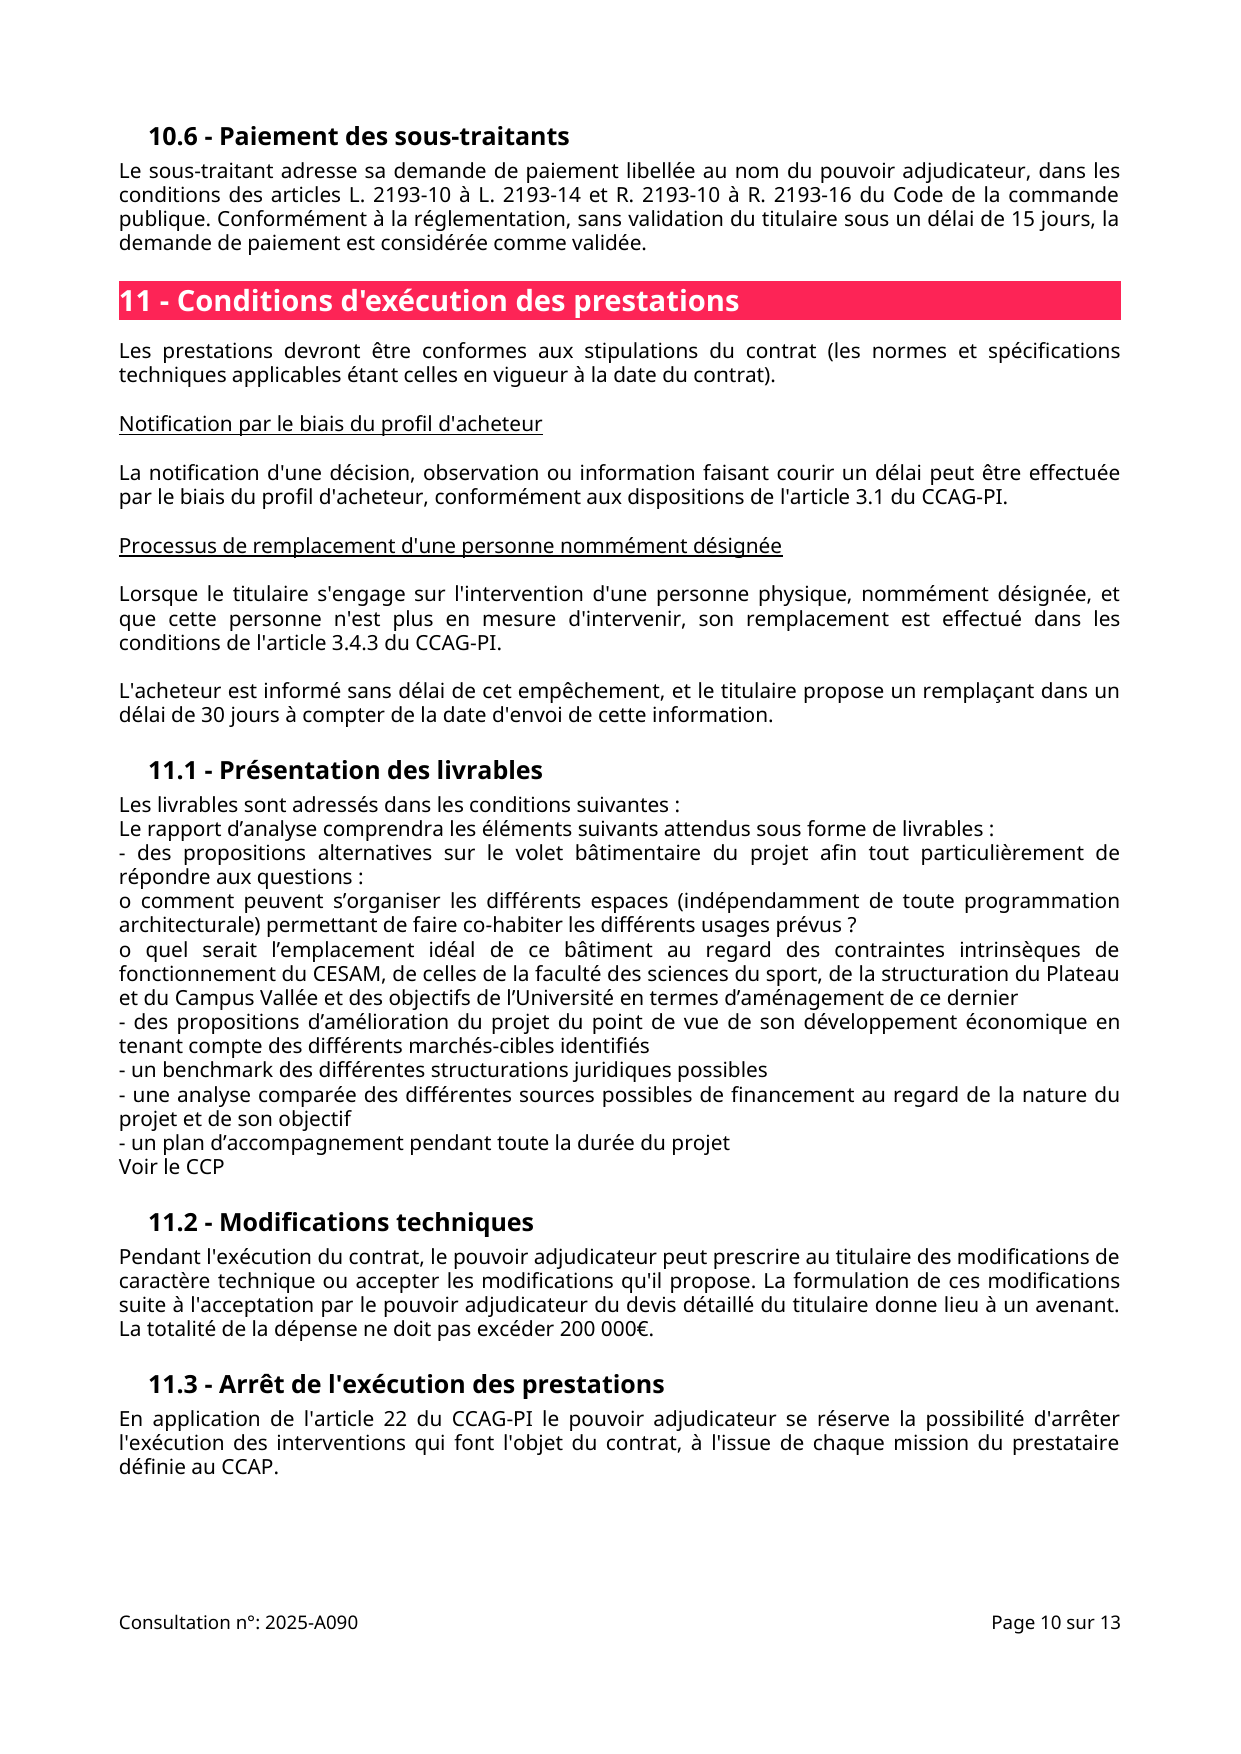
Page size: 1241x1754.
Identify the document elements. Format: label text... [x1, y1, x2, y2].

text Voir le CCP [119, 1155, 1121, 1179]
text - un plan d’accompagnement pendant toute la durée du projet [119, 1131, 1121, 1155]
text Le sous-traitant adresse sa demande de paiement libellée au nom du pouvoir adjudicateur, dans les conditions des articles L. 2193-10 à L. 2193-14 et R. 2193-10 à R. 2193-16 du Code de la commande publique. Conformément à la réglementation, sans validation du titulaire sous un délai de 15 jours, la demande de paiement est considérée comme validée. [119, 159, 1121, 256]
text Les prestations devront être conformes aux stipulations du contrat (les normes et spécifications techniques applicables étant celles en vigueur à la date du contrat). [119, 339, 1121, 387]
subtitle 11.1 - Présentation des livrables [148, 752, 1121, 787]
text o comment peuvent s’organiser les différents espaces (indépendamment de toute programmation architecturale) permettant de faire co-habiter les différents usages prévus ? [119, 889, 1121, 938]
text o quel serait l’emplacement idéal de ce bâtiment au regard des contraintes intrinsèques de fonctionnement du CESAM, de celles de la faculté des sciences du sport, de la structuration du Plateau et du Campus Vallée et des objectifs de l’Université en termes d’aménagement de ce dernier [119, 938, 1121, 1010]
text - une analyse comparée des différentes sources possibles de financement au regard de la nature du projet et de son objectif [119, 1083, 1121, 1131]
text Notification par le biais du profil d'acheteur [119, 412, 1121, 437]
subtitle 11.3 - Arrêt de l'exécution des prestations [148, 1366, 1121, 1401]
subtitle 11 - Conditions d'exécution des prestations [119, 281, 1121, 320]
text - des propositions alternatives sur le volet bâtimentaire du projet afin tout particulièrement de répondre aux questions : [119, 841, 1121, 889]
text La notification d'une décision, observation ou information faisant courir un délai peut être effectuée par le biais du profil d'acheteur, conformément aux dispositions de l'article 3.1 du CCAG-PI. [119, 461, 1121, 509]
text Le rapport d’analyse comprendra les éléments suivants attendus sous forme de livrables : [119, 817, 1121, 841]
text - un benchmark des différentes structurations juridiques possibles [119, 1059, 1121, 1083]
text En application de l'article 22 du CCAG-PI le pouvoir adjudicateur se réserve la possibilité d'arrêter l'exécution des interventions qui font l'objet du contrat, à l'issue de chaque mission du prestataire définie au CCAP. [119, 1407, 1121, 1479]
text - des propositions d’amélioration du projet du point de vue de son développement économique en tenant compte des différents marchés-cibles identifiés [119, 1010, 1121, 1059]
text Pendant l'exécution du contrat, le pouvoir adjudicateur peut prescrire au titulaire des modifications de caractère technique ou accepter les modifications qu'il propose. La formulation de ces modifications suite à l'acceptation par le pouvoir adjudicateur du devis détaillé du titulaire donne lieu à un avenant. La totalité de la dépense ne doit pas excéder 200 000€. [119, 1245, 1121, 1341]
text L'acheteur est informé sans délai de cet empêchement, et le titulaire propose un remplaçant dans un délai de 30 jours à compter de la date d'envoi de cette information. [119, 679, 1121, 727]
text Lorsque le titulaire s'engage sur l'intervention d'une personne physique, nommément désignée, et que cette personne n'est plus en mesure d'intervenir, son remplacement est effectué dans les conditions de l'article 3.4.3 du CCAG-PI. [119, 582, 1121, 655]
subtitle 11.2 - Modifications techniques [148, 1204, 1121, 1238]
text Processus de remplacement d'une personne nommément désignée [119, 534, 1121, 558]
text Les livrables sont adressés dans les conditions suivantes : [119, 793, 1121, 817]
subtitle 10.6 - Paiement des sous-traitants [148, 119, 1121, 153]
